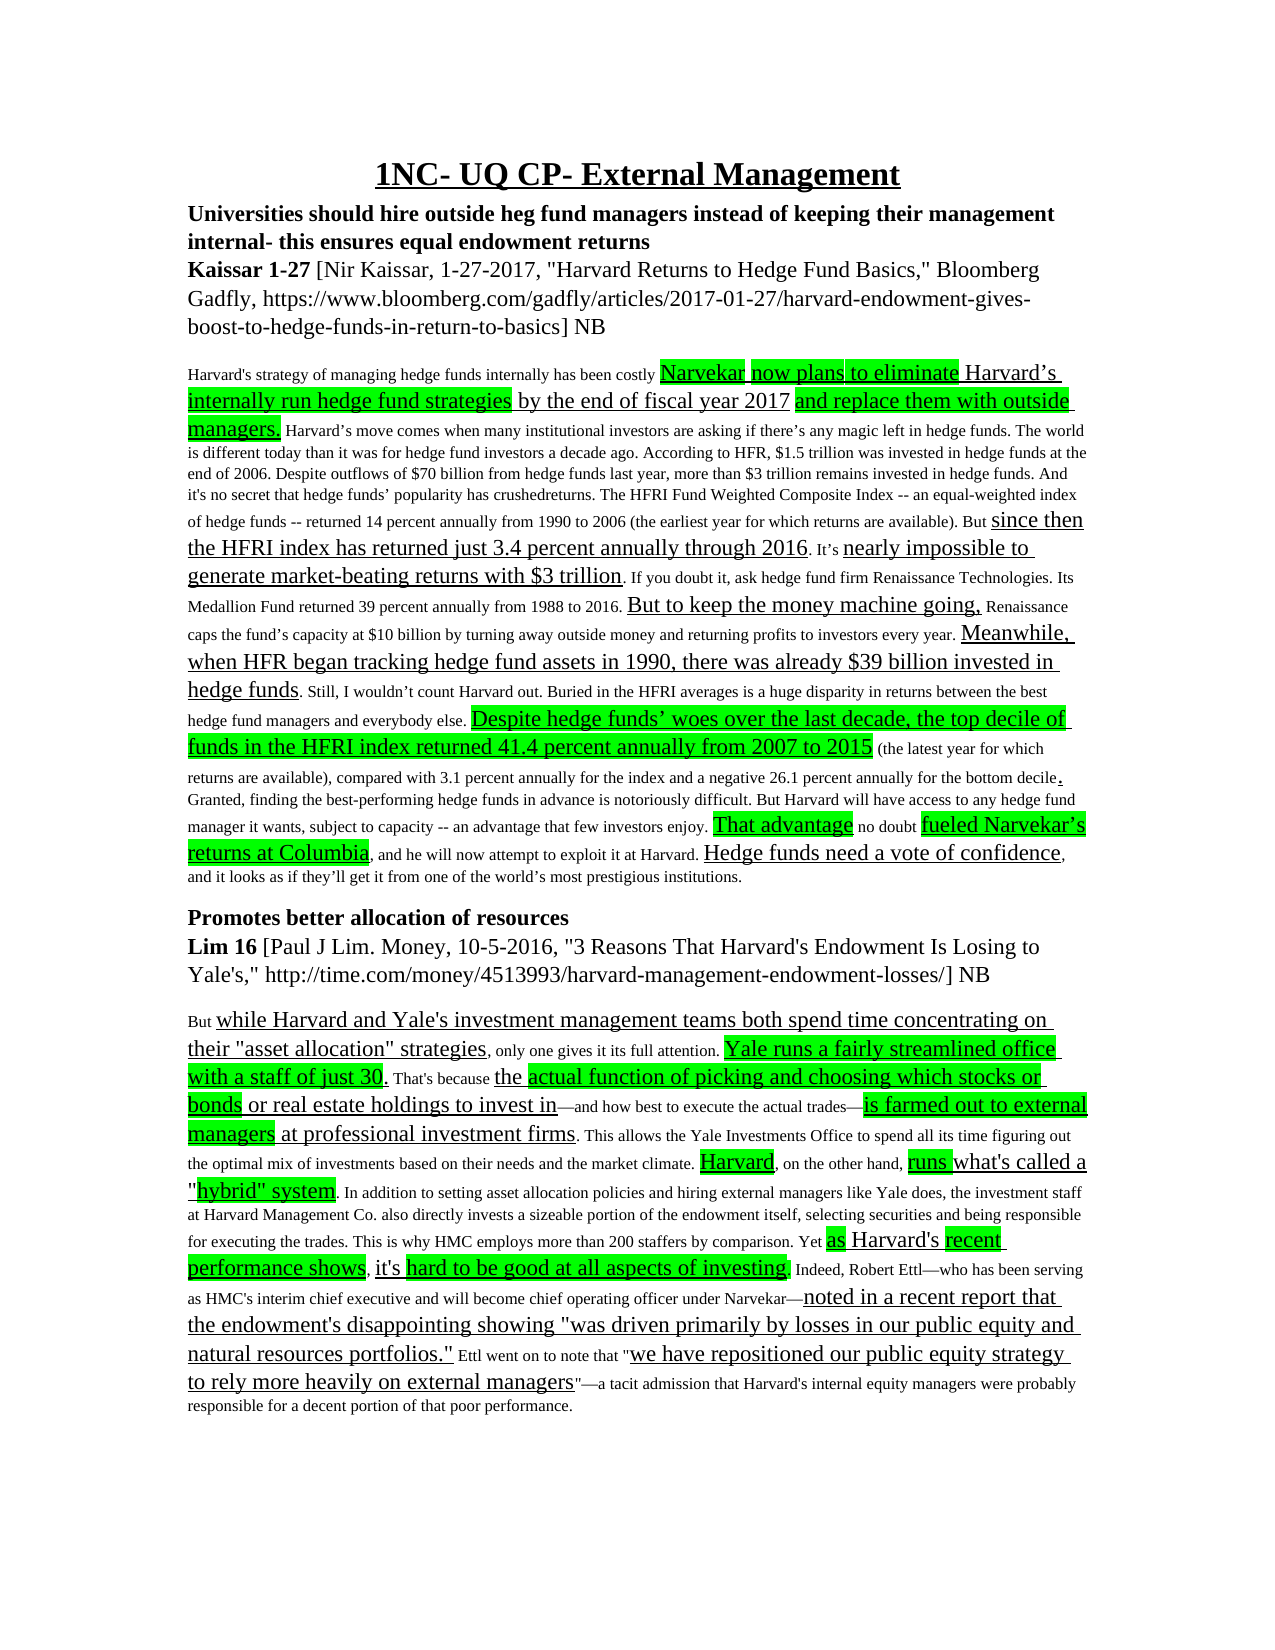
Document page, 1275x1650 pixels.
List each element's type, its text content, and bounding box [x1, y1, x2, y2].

text Kaissar 1-27 [Nir Kaissar, 1-27-2017, "Harvard Returns to Hedge Fund Basics," Bloomberg Gadfly, https://www.bloomberg.com/gadfly/articles/2017-01-27/harvard-endowment-gives-boost-to-hedge-funds-in-return-to-basics] NB [187, 257, 1087, 340]
subtitle 1NC- UQ CP- External Management [187, 154, 1087, 192]
subtitle Universities should hire outside heg fund managers instead of keeping their management internal- this ensures equal endowment returns [187, 200, 1087, 254]
text Harvard's strategy of managing hedge funds internally has been costly Narvekar now plans to eliminate Harvard’s internally run hedge fund strategies by the end of fiscal year 2017 and replace them with outside managers. Harvard’s move comes when many institutional investors are asking if there’s any magic left in hedge funds. The world is different today than it was for hedge fund investors a decade ago. According to HFR, $1.5 trillion was invested in hedge funds at the end of 2006. Despite outflows of $70 billion from hedge funds last year, more than $3 trillion remains invested in hedge funds. And it's no secret that hedge funds’ popularity has crushedreturns. The HFRI Fund Weighted Composite Index -- an equal-weighted index of hedge funds -- returned 14 percent annually from 1990 to 2006 (the earliest year for which returns are available). But since then the HFRI index has returned just 3.4 percent annually through 2016. It’s nearly impossible to generate market-beating returns with $3 trillion. If you doubt it, ask hedge fund firm Renaissance Technologies. Its Medallion Fund returned 39 percent annually from 1988 to 2016. But to keep the money machine going, Renaissance caps the fund’s capacity at $10 billion by turning away outside money and returning profits to investors every year. Meanwhile, when HFR began tracking hedge fund assets in 1990, there was already $39 billion invested in hedge funds. Still, I wouldn’t count Harvard out. Buried in the HFRI averages is a huge disparity in returns between the best hedge fund managers and everybody else. Despite hedge funds’ woes over the last decade, the top decile of funds in the HFRI index returned 41.4 percent annually from 2007 to 2015 (the latest year for which returns are available), compared with 3.1 percent annually for the index and a negative 26.1 percent annually for the bottom decile. Granted, finding the best-performing hedge funds in advance is notoriously difficult. But Harvard will have access to any hedge fund manager it wants, subject to capacity -- an advantage that few investors enjoy. That advantage no doubt fueled Narvekar’s returns at Columbia, and he will now attempt to exploit it at Harvard. Hedge funds need a vote of confidence, and it looks as if they’ll get it from one of the world’s most prestigious institutions. [187, 358, 1087, 886]
text But while Harvard and Yale's investment management teams both spend time concentrating on their "asset allocation" strategies, only one gives it its full attention. Yale runs a fairly streamlined office with a staff of just 30. That's because the actual function of picking and choosing which stocks or bonds or real estate holdings to invest in—and how best to execute the actual trades—is farmed out to external managers at professional investment firms. This allows the Yale Investments Office to spend all its time figuring out the optimal mix of investments based on their needs and the market climate. Harvard, on the other hand, runs what's called a "hybrid" system. In addition to setting asset allocation policies and hiring external managers like Yale does, the investment staff at Harvard Management Co. also directly invests a sizeable portion of the endowment itself, selecting securities and being responsible for executing the trades. This is why HMC employs more than 200 staffers by comparison. Yet as Harvard's recent performance shows, it's hard to be good at all aspects of investing. Indeed, Robert Ettl—who has been serving as HMC's interim chief executive and will become chief operating officer under Narvekar—noted in a recent report that the endowment's disappointing showing "was driven primarily by losses in our public equity and natural resources portfolios." Ettl went on to note that "we have repositioned our public equity strategy to rely more heavily on external managers"—a tacit admission that Harvard's internal equity managers were probably responsible for a decent portion of that poor performance. [187, 1006, 1087, 1415]
text Lim 16 [Paul J Lim. Money, 10-5-2016, "3 Reasons That Harvard's Endowment Is Losing to Yale's," http://time.com/money/4513993/harvard-management-endowment-losses/] NB [187, 933, 1087, 987]
subtitle Promotes better allocation of resources [187, 904, 1087, 931]
